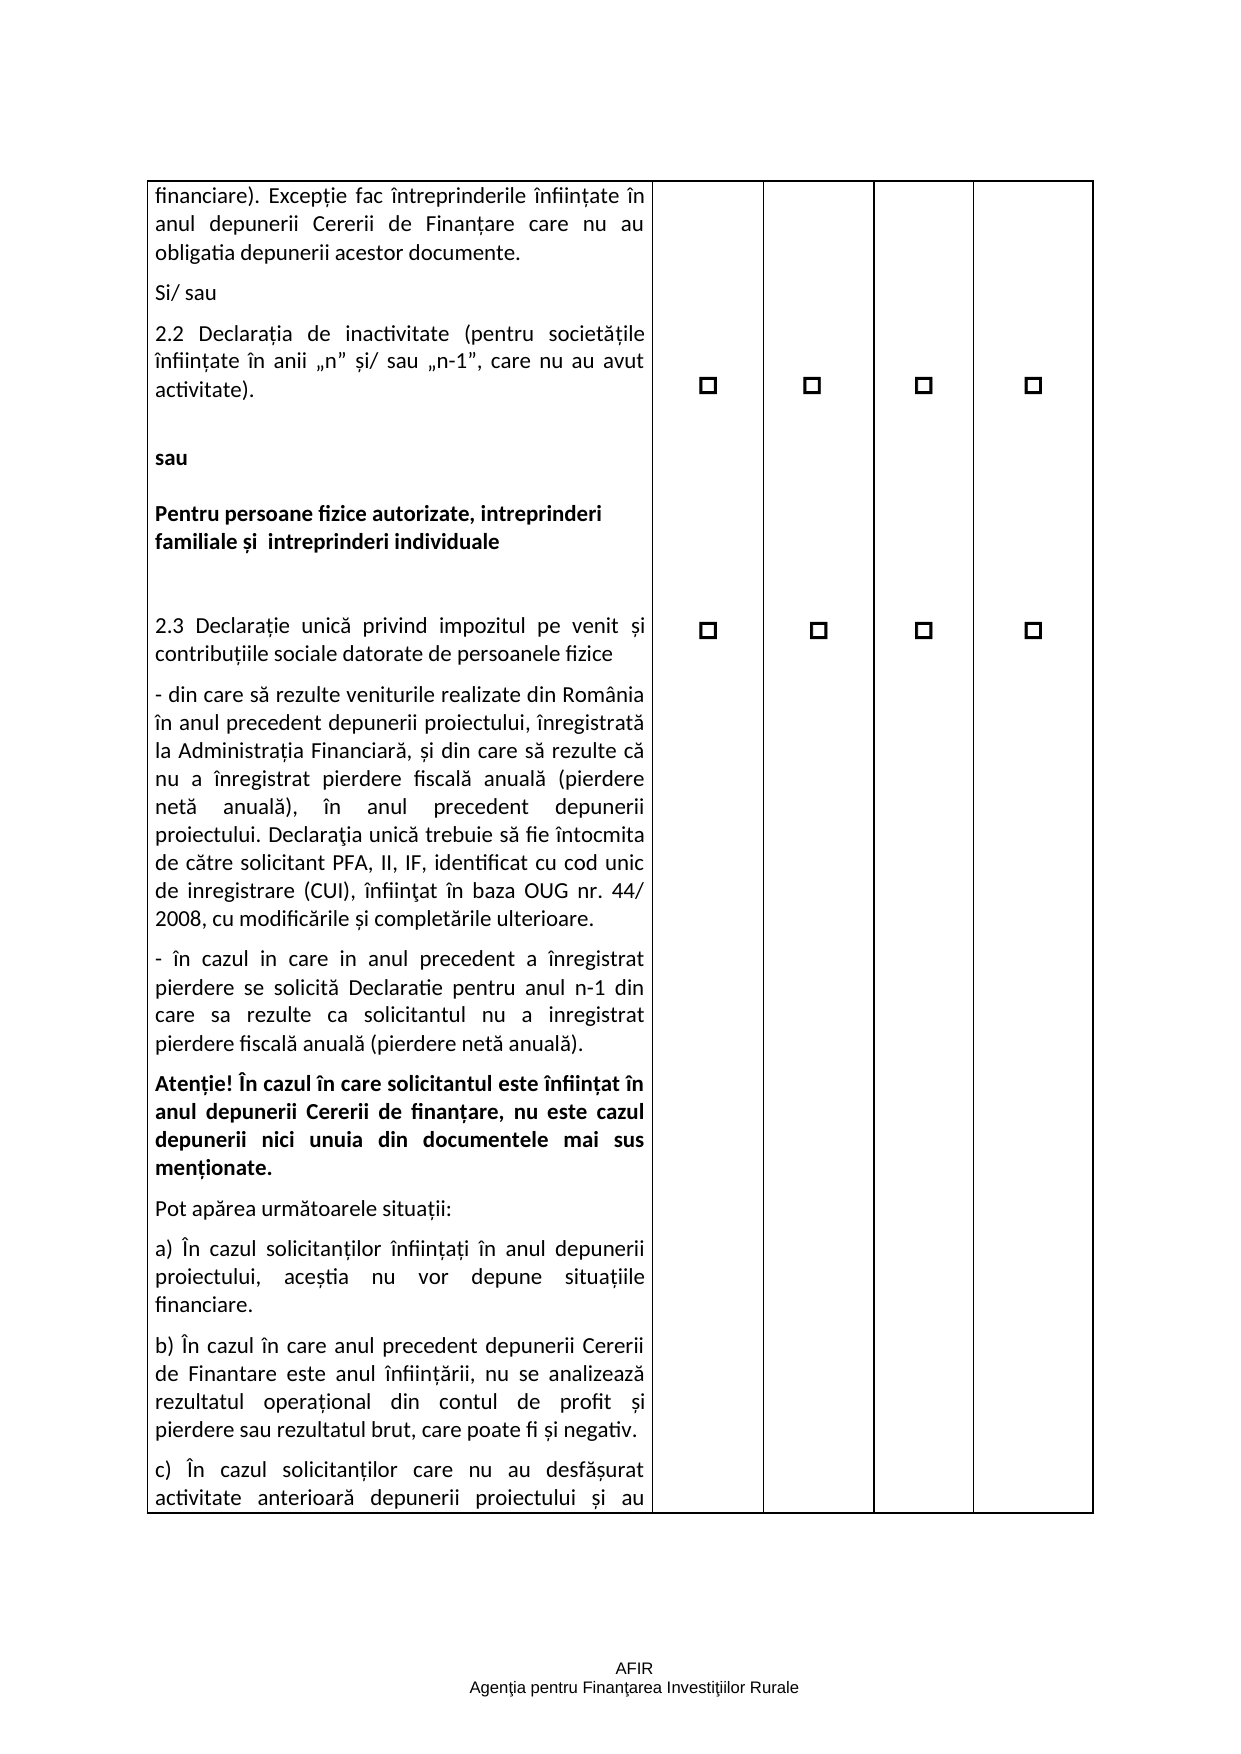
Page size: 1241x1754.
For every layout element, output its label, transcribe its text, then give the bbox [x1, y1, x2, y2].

table_cell [974, 182, 1092, 1512]
table_cell [653, 182, 763, 1512]
table_cell [875, 182, 973, 1512]
table_cell [764, 182, 873, 1512]
